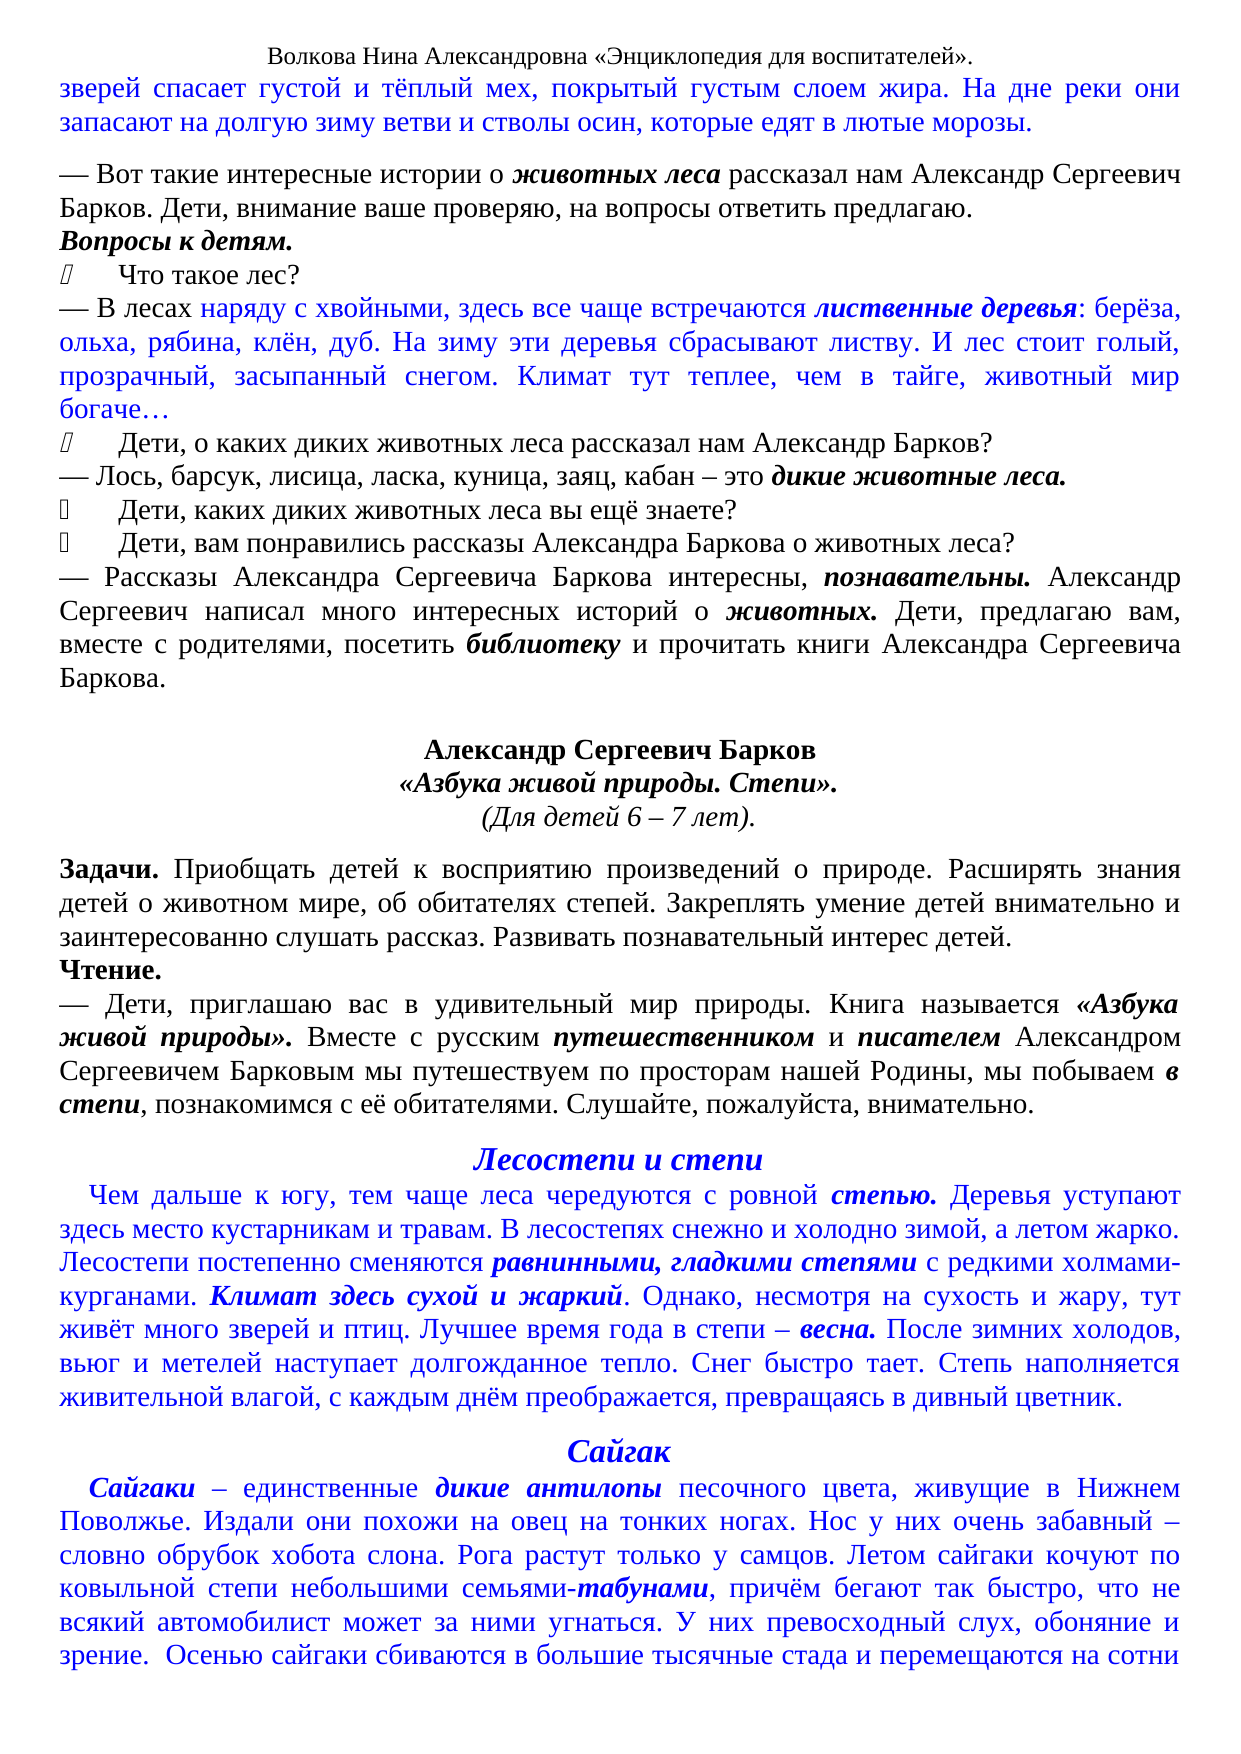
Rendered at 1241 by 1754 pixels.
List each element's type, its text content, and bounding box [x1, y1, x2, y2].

list Дети, каких диких животных леса вы ещё знаете? [59, 492, 1181, 526]
list Дети, о каких диких животных леса рассказал нам Александр Барков? [59, 425, 1181, 458]
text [59, 1470, 1181, 1671]
list Дети, вам понравились рассказы Александра Баркова о животных леса? [59, 526, 1181, 559]
text (Для детей 6 – 7 лет). [59, 799, 1181, 832]
text Чем дальше к югу, тем чаще леса чередуются с ровной степью. Деревья уступают здесь место кустарникам и травам. В лесостепях снежно и холодно зимой, а летом жарко. Лесостепи постепенно сменяются равнинными, гладкими степями с редкими холмами-курганами. Климат здесь сухой и жаркий. Однако, несмотря на сухость и жару, тут живёт много зверей и птиц. Лучшее время года в степи – весна. После зимних холодов, вьюг и метелей наступает долгожданное тепло. Снег быстро тает. Степь наполняется живительной влагой, с каждым днём преображается, превращаясь в дивный цветник. [59, 1177, 1181, 1412]
text Вопросы к детям. [59, 223, 1181, 257]
text Лесостепи и степи [59, 1139, 1181, 1177]
text — Лось, барсук, лисица, ласка, куница, заяц, кабан – это дикие животные леса. [59, 458, 1181, 492]
text «Азбука живой природы. Степи». [59, 765, 1181, 799]
text Сайгак [59, 1431, 1181, 1470]
text — Вот такие интересные истории о животных леса рассказал нам Александр Сергеевич Барков. Дети, внимание ваше проверяю, на вопросы ответить предлагаю. [59, 156, 1181, 223]
text — Рассказы Александра Сергеевича Баркова интересны, познавательны. Александр Сергеевич написал много интересных историй о животных. Дети, предлагаю вам, вместе с родителями, посетить библиотеку и прочитать книги Александра Сергеевича Баркова. [59, 559, 1181, 693]
text — Дети, приглашаю вас в удивительный мир природы. Книга называется «Азбука живой природы». Вместе с русским путешественником и писателем Александром Сергеевичем Барковым мы путешествуем по просторам нашей Родины, мы побываем в степи, познакомимся с её обитателями. Слушайте, пожалуйста, внимательно. [59, 986, 1181, 1120]
text Александр Сергеевич Барков [59, 732, 1181, 765]
text Чтение. [59, 952, 1181, 986]
text Задачи. Приобщать детей к восприятию произведений о природе. Расширять знания детей о животном мире, об обитателях степей. Закреплять умение детей внимательно и заинтересованно слушать рассказ. Развивать познавательный интерес детей. [59, 852, 1181, 952]
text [59, 70, 1181, 137]
text — В лесах наряду с хвойными, здесь все чаще встречаются лиственные деревья: берёза, ольха, рябина, клён, дуб. На зиму эти деревья сбрасывают листву. И лес стоит голый, прозрачный, засыпанный снегом. Климат тут теплее, чем в тайге, животный мир богаче… [59, 291, 1181, 425]
list Что такое лес? [59, 257, 1181, 291]
